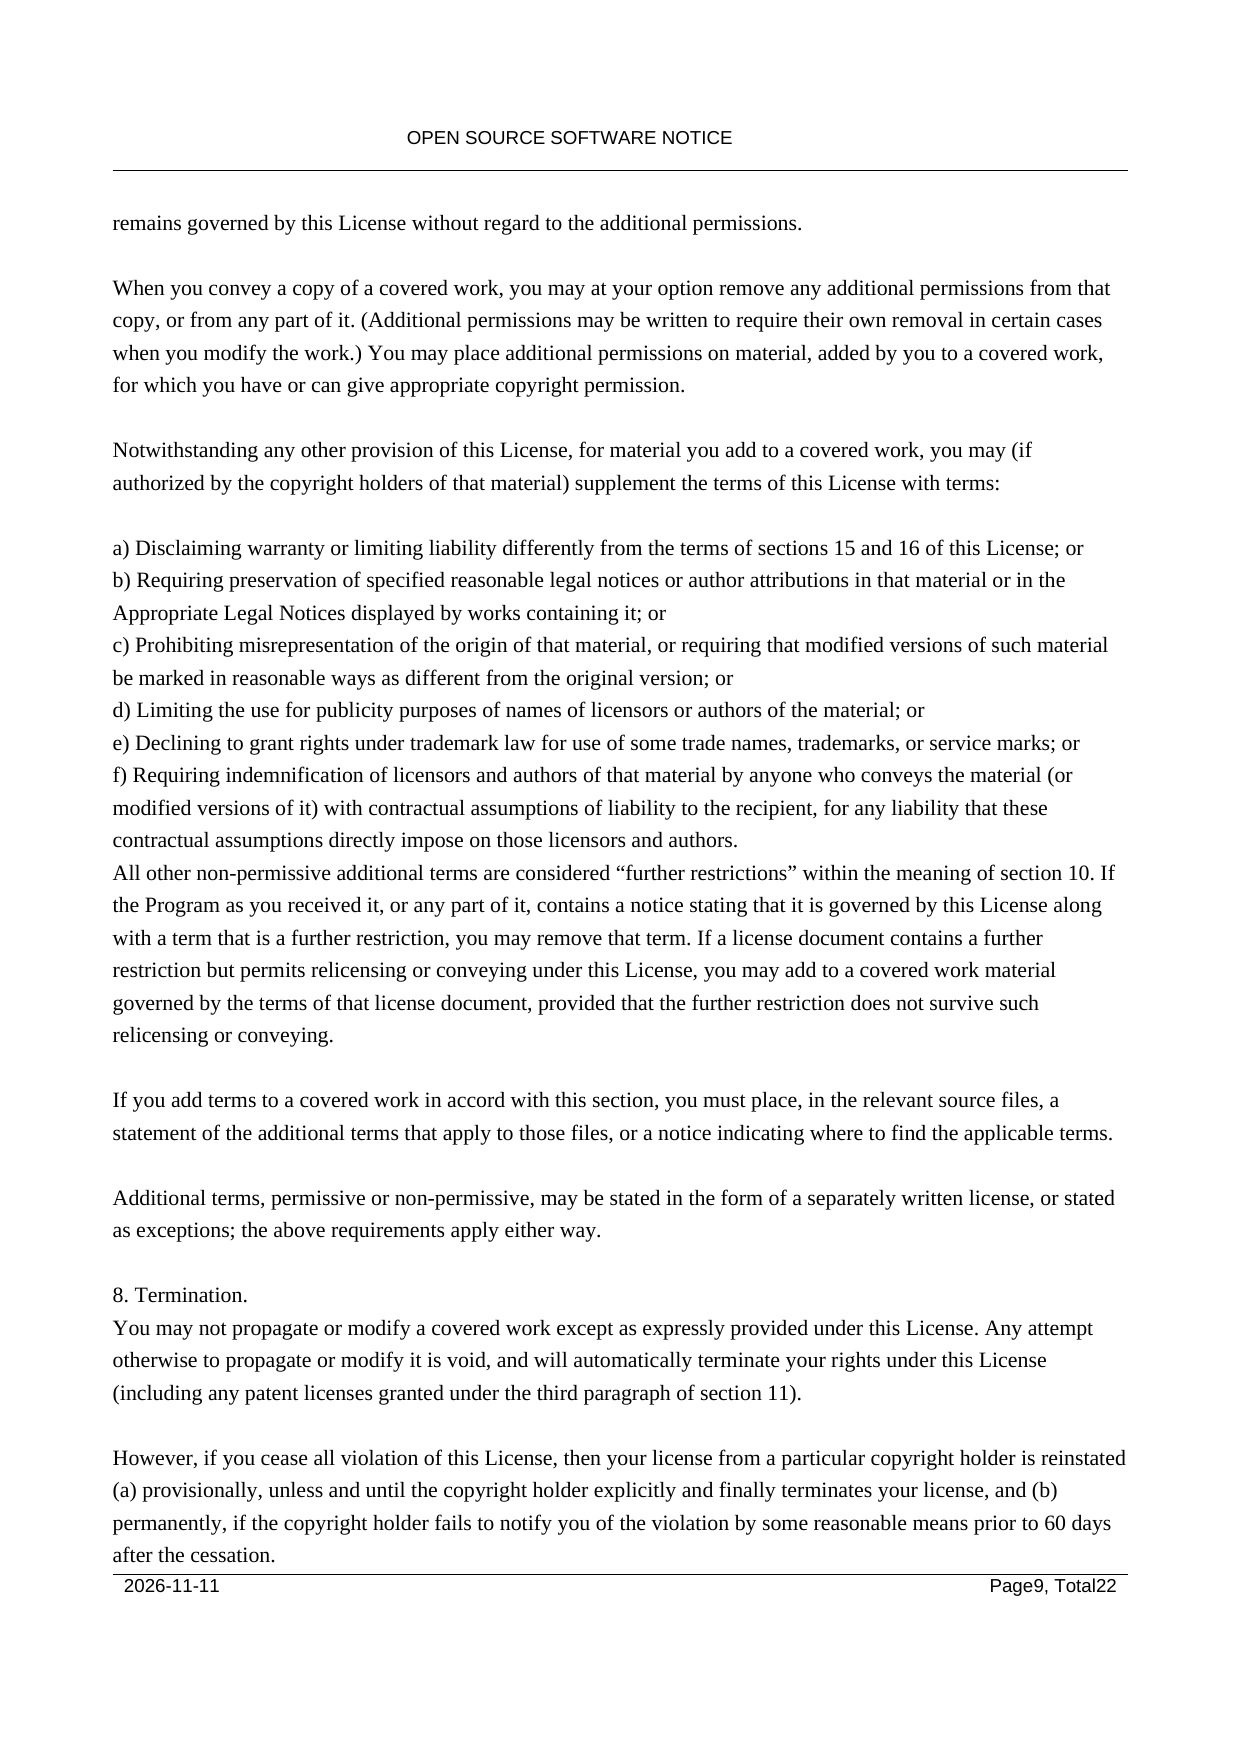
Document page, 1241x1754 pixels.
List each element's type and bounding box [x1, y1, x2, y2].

text [112, 206, 1128, 1571]
